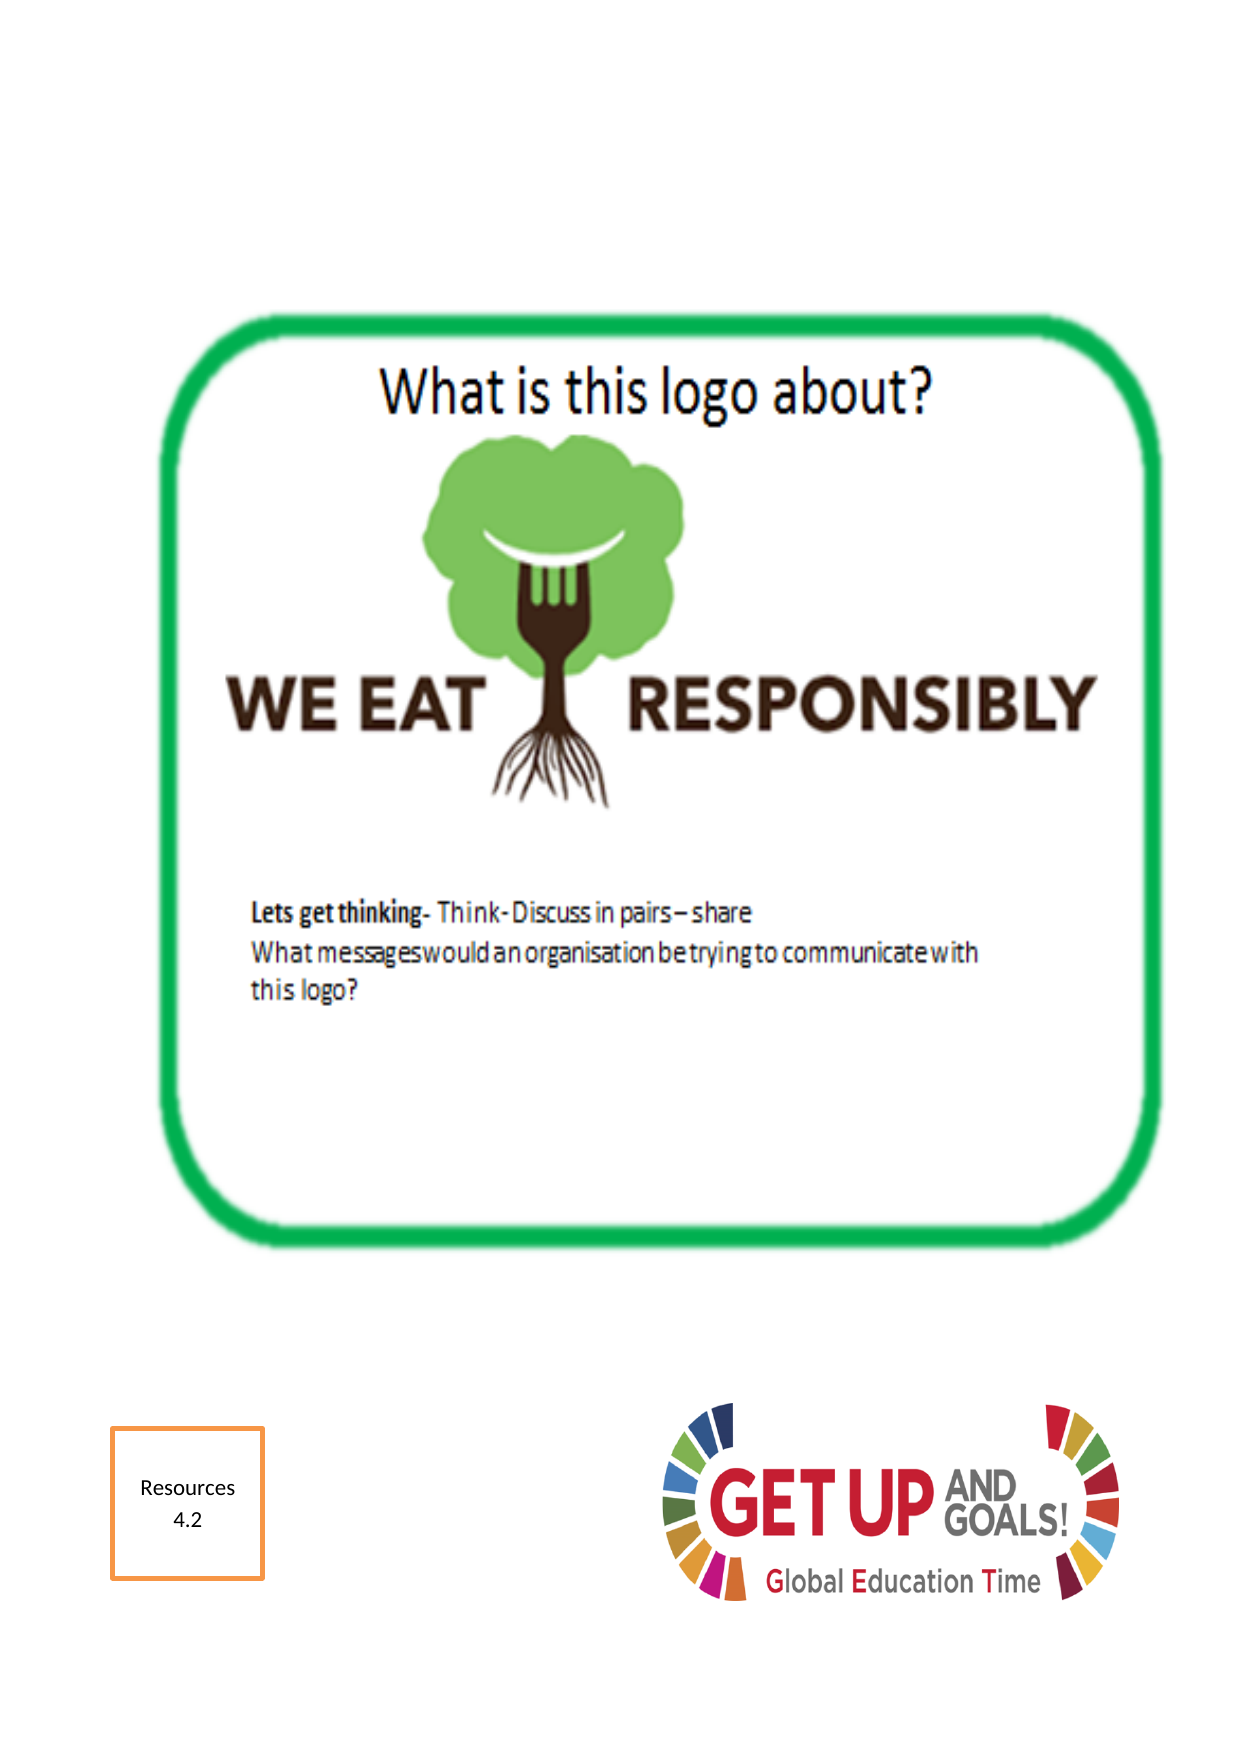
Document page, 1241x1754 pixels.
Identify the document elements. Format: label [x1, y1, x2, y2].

picture [662, 1403, 1119, 1601]
picture [150, 309, 1166, 1267]
